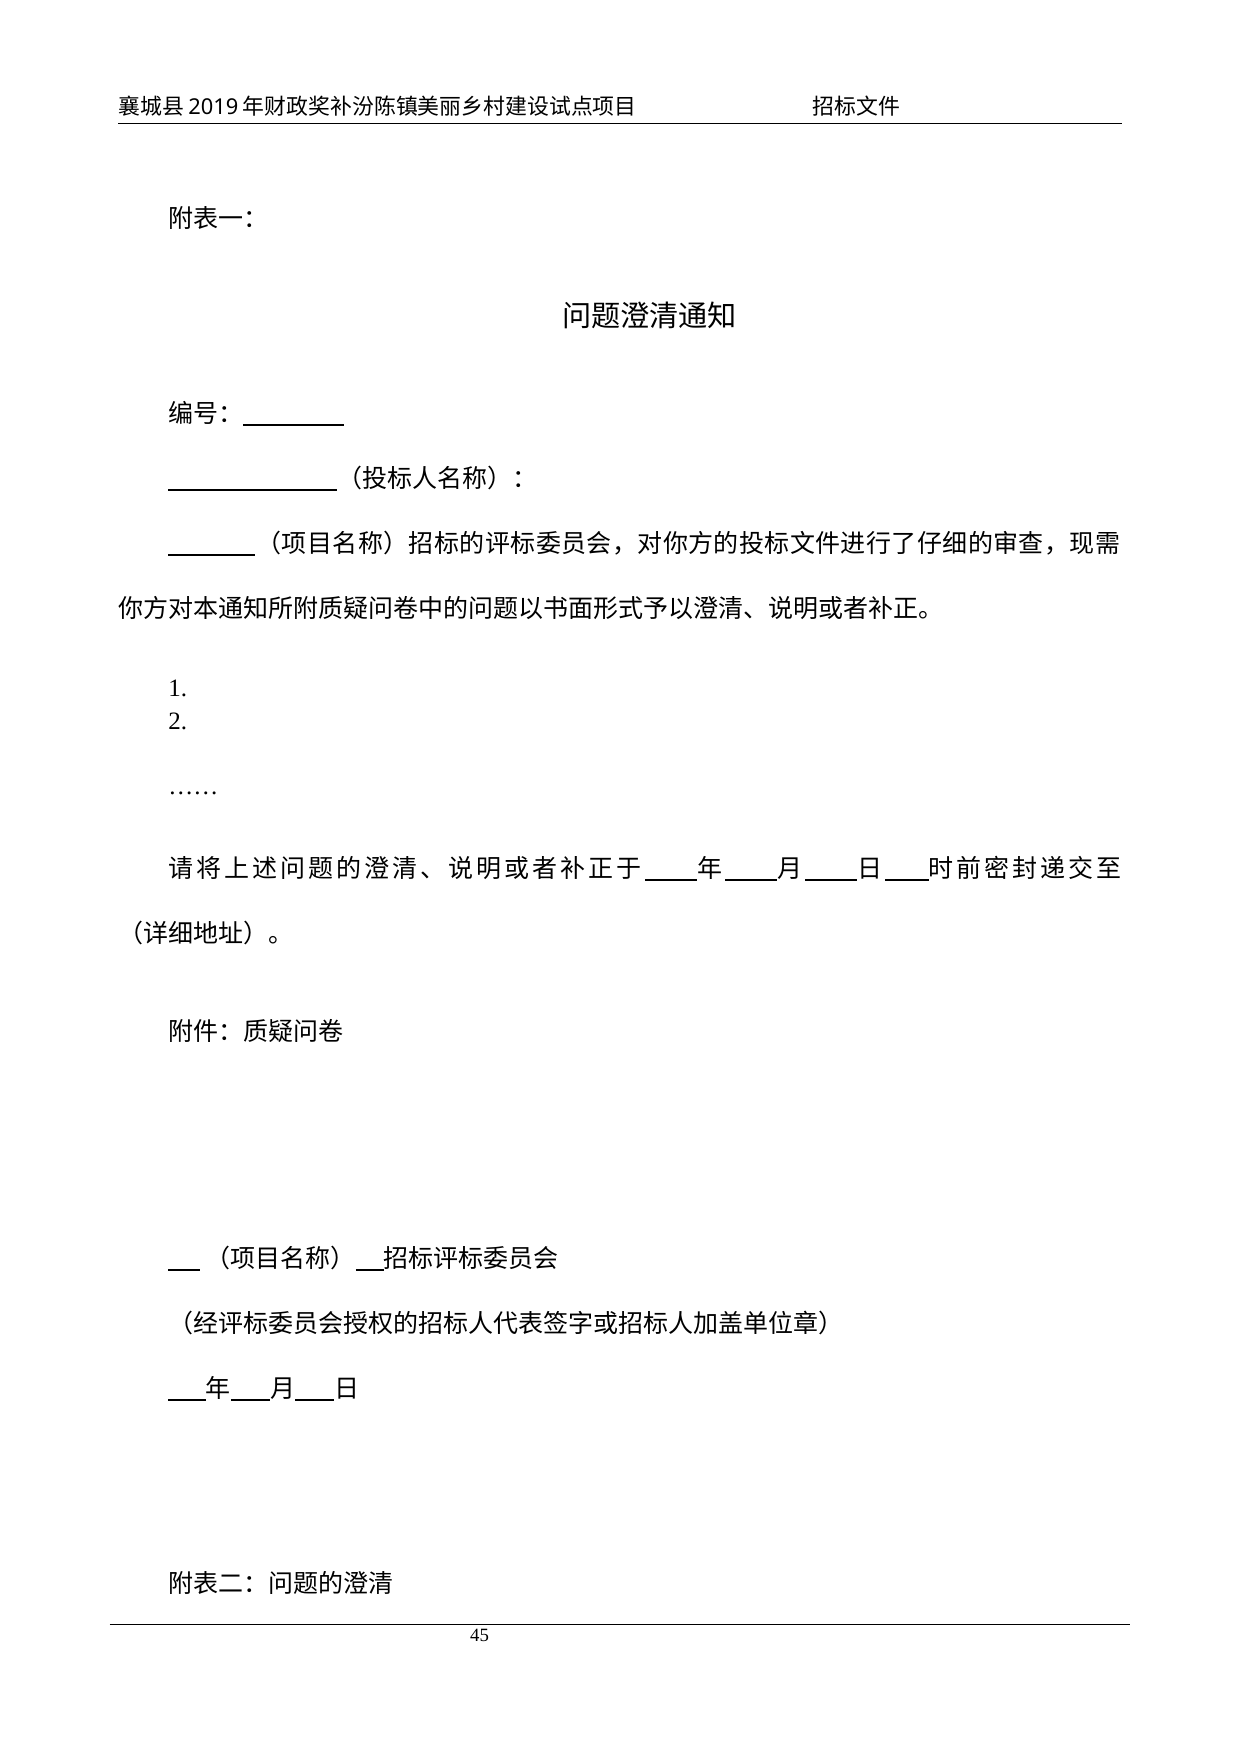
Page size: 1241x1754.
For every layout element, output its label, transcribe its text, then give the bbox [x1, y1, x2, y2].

text 附表一： [118, 184, 1122, 249]
text 2. [118, 704, 1122, 737]
text （项目名称）招标的评标委员会，对你方的投标文件进行了仔细的审查，现需你方对本通知所附质疑问卷中的问题以书面形式予以澄清、说明或者补正。 [118, 509, 1122, 639]
text 编号： [118, 379, 1122, 444]
text 问题澄清通知 [118, 282, 1122, 347]
text （经评标委员会授权的招标人代表签字或招标人加盖单位章） [118, 1289, 1122, 1354]
text 附表二：问题的澄清 [118, 1549, 1122, 1614]
text …… [118, 769, 1122, 802]
text （项目名称） 招标评标委员会 [118, 1224, 1122, 1289]
text （投标人名称）： [118, 444, 1122, 509]
text 年 月 日 [118, 1354, 1122, 1419]
text 附件：质疑问卷 [118, 997, 1122, 1062]
text 1. [118, 672, 1122, 704]
text 请将上述问题的澄清、说明或者补正于 年 月 日 时前密封递交至 （详细地址）。 [118, 834, 1122, 964]
